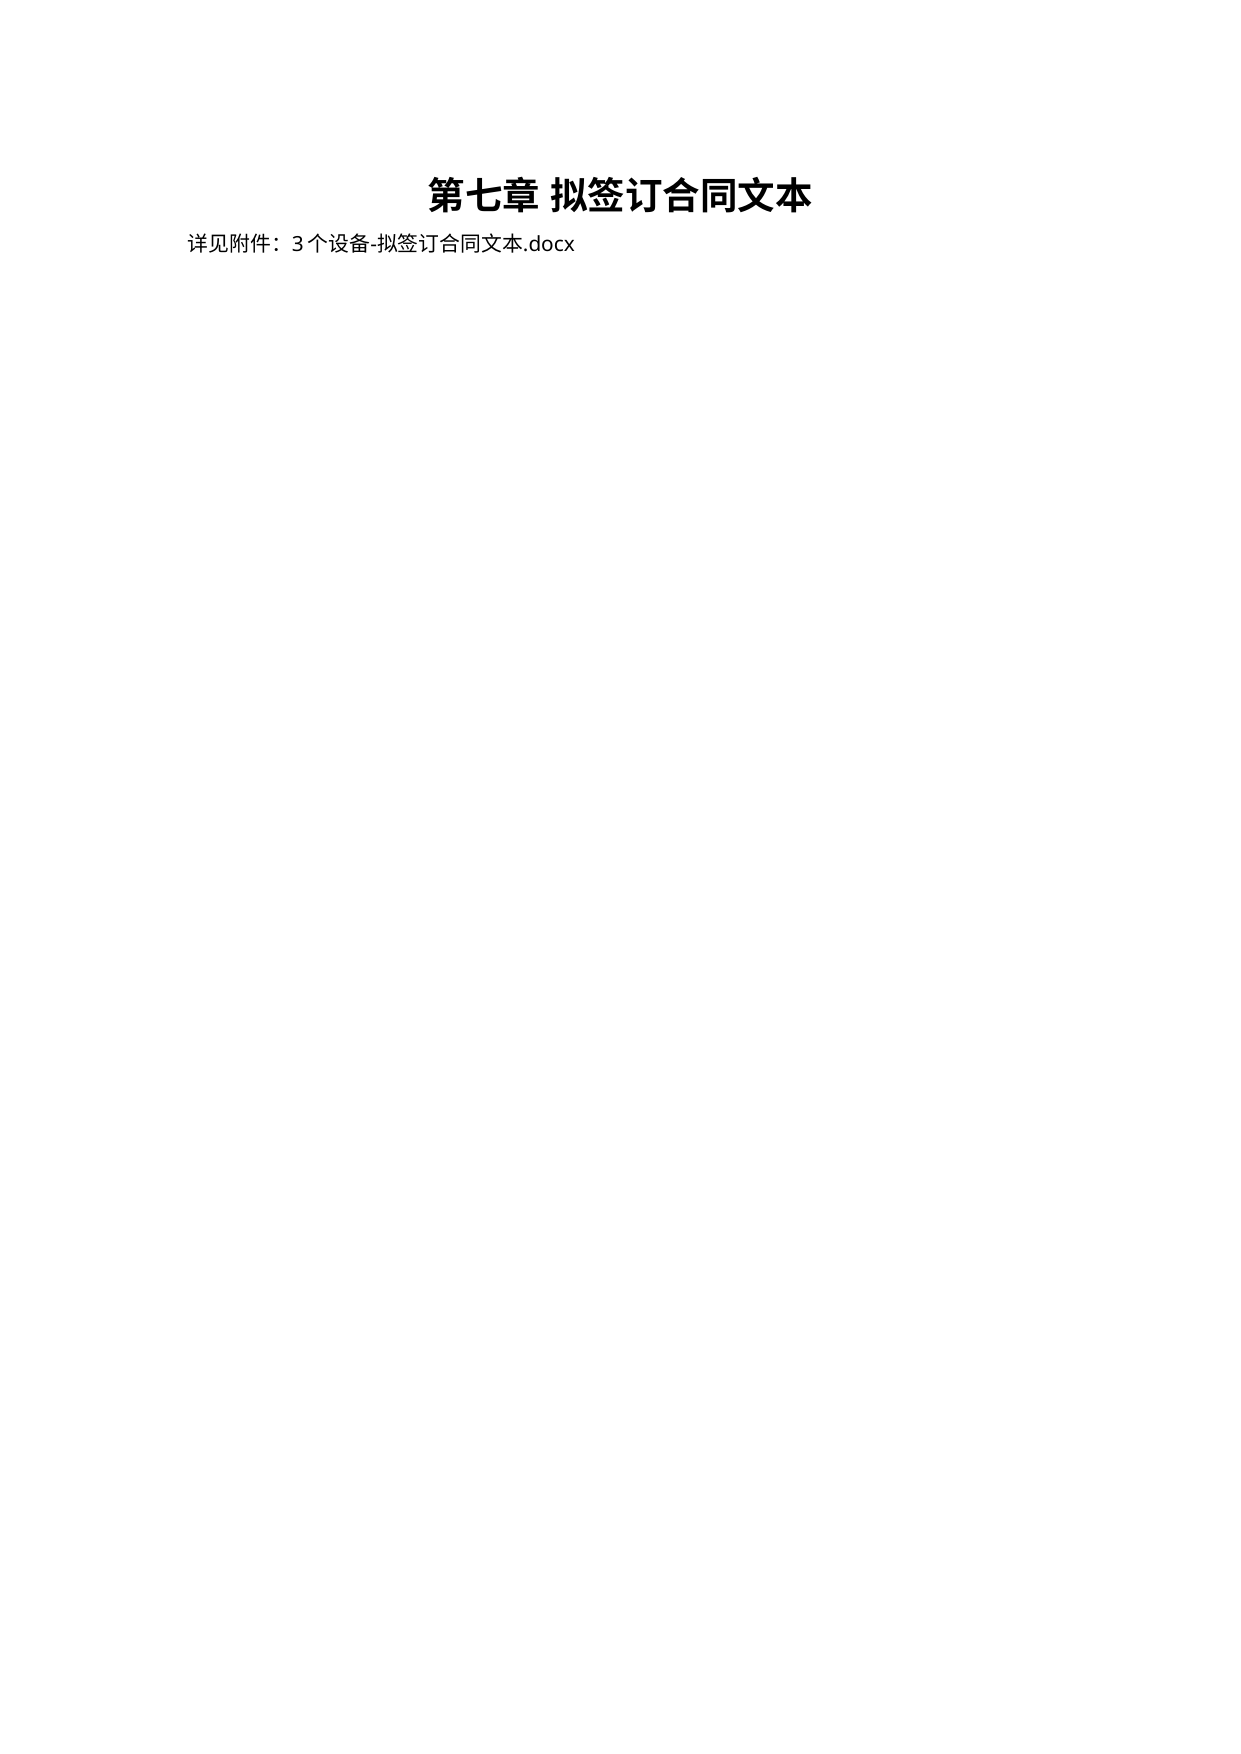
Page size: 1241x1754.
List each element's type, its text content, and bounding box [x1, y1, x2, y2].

text 详见附件：3个设备-拟签订合同文本.docx [187, 227, 1053, 259]
text 第七章 拟签订合同文本 [187, 162, 1053, 227]
